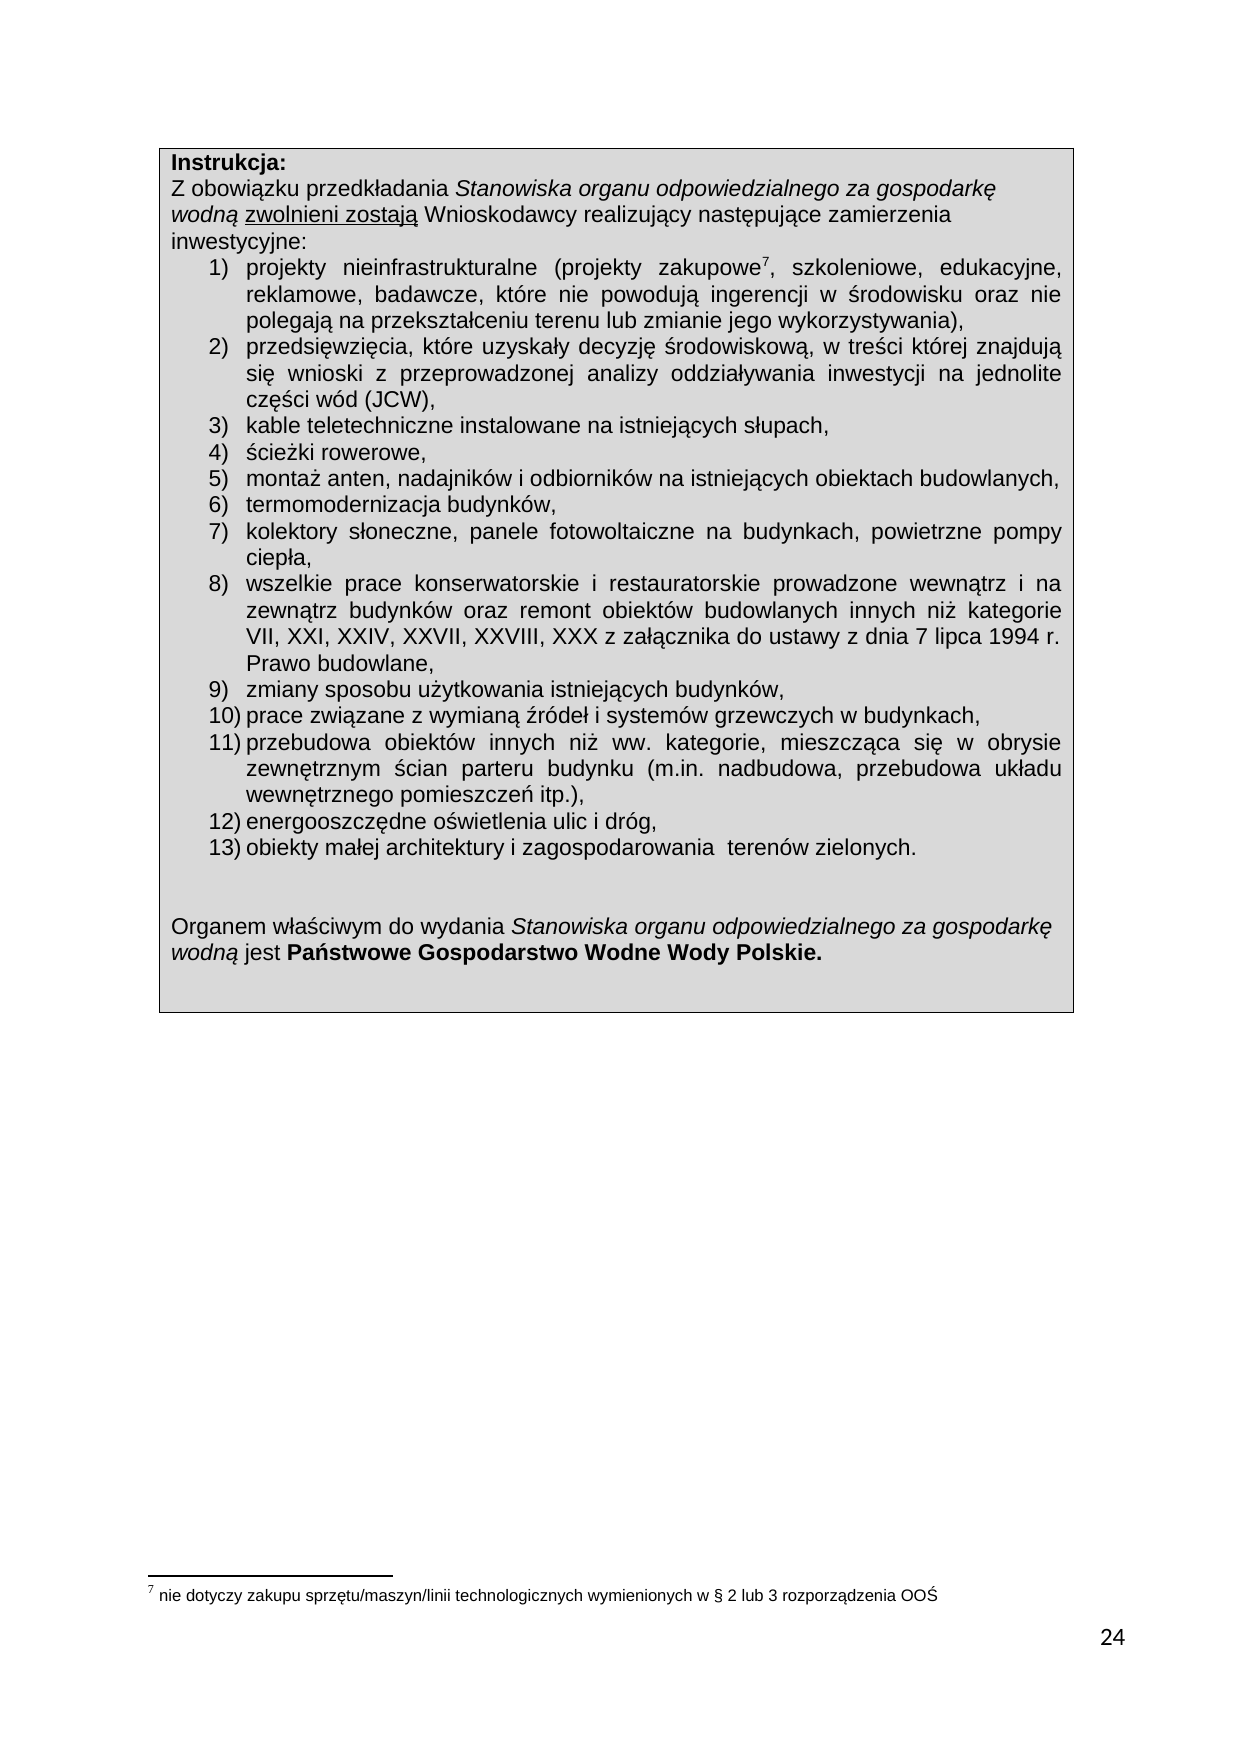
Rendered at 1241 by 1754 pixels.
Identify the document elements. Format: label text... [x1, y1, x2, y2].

table_header Instrukcja: Z obowiązku przedkładania Stanowiska organu odpowiedzialnego za gospodarkę wodną zwolnieni zostają Wnioskodawcy realizujący następujące zamierzenia inwestycyjne: projekty nieinfrastrukturalne (projekty zakupowe, szkoleniowe, edukacyjne, reklamowe, badawcze, które nie powodują ingerencji w środowisku oraz nie polegają na przekształceniu terenu lub zmianie jego wykorzystywania), przedsięwzięcia, które uzyskały decyzję środowiskową, w treści której znajdują się wnioski z przeprowadzonej analizy oddziaływania inwestycji na jednolite części wód (JCW), kable teletechniczne instalowane na istniejących słupach, ścieżki rowerowe, montaż anten, nadajników i odbiorników na istniejących obiektach budowlanych, termomodernizacja budynków, kolektory słoneczne, panele fotowoltaiczne na budynkach, powietrzne pompy ciepła, wszelkie prace konserwatorskie i restauratorskie prowadzone wewnątrz i na zewnątrz budynków oraz remont obiektów budowlanych innych niż kategorie VII, XXI, XXIV, XXVII, XXVIII, XXX z załącznika do ustawy z dnia 7 lipca 1994 r. Prawo budowlane, zmiany sposobu użytkowania istniejących budynków, prace związane z wymianą źródeł i systemów grzewczych w budynkach, przebudowa obiektów innych niż ww. kategorie, mieszcząca się w obrysie zewnętrznym ścian parteru budynku (m.in. nadbudowa, przebudowa układu wewnętrznego pomieszczeń itp.), energooszczędne oświetlenia ulic i dróg, obiekty małej architektury i zagospodarowania terenów zielonych. Organem właściwym do wydania Stanowiska organu odpowiedzialnego za gospodarkę wodną jest Państwowe Gospodarstwo Wodne Wody Polskie. [160, 149, 1073, 1012]
